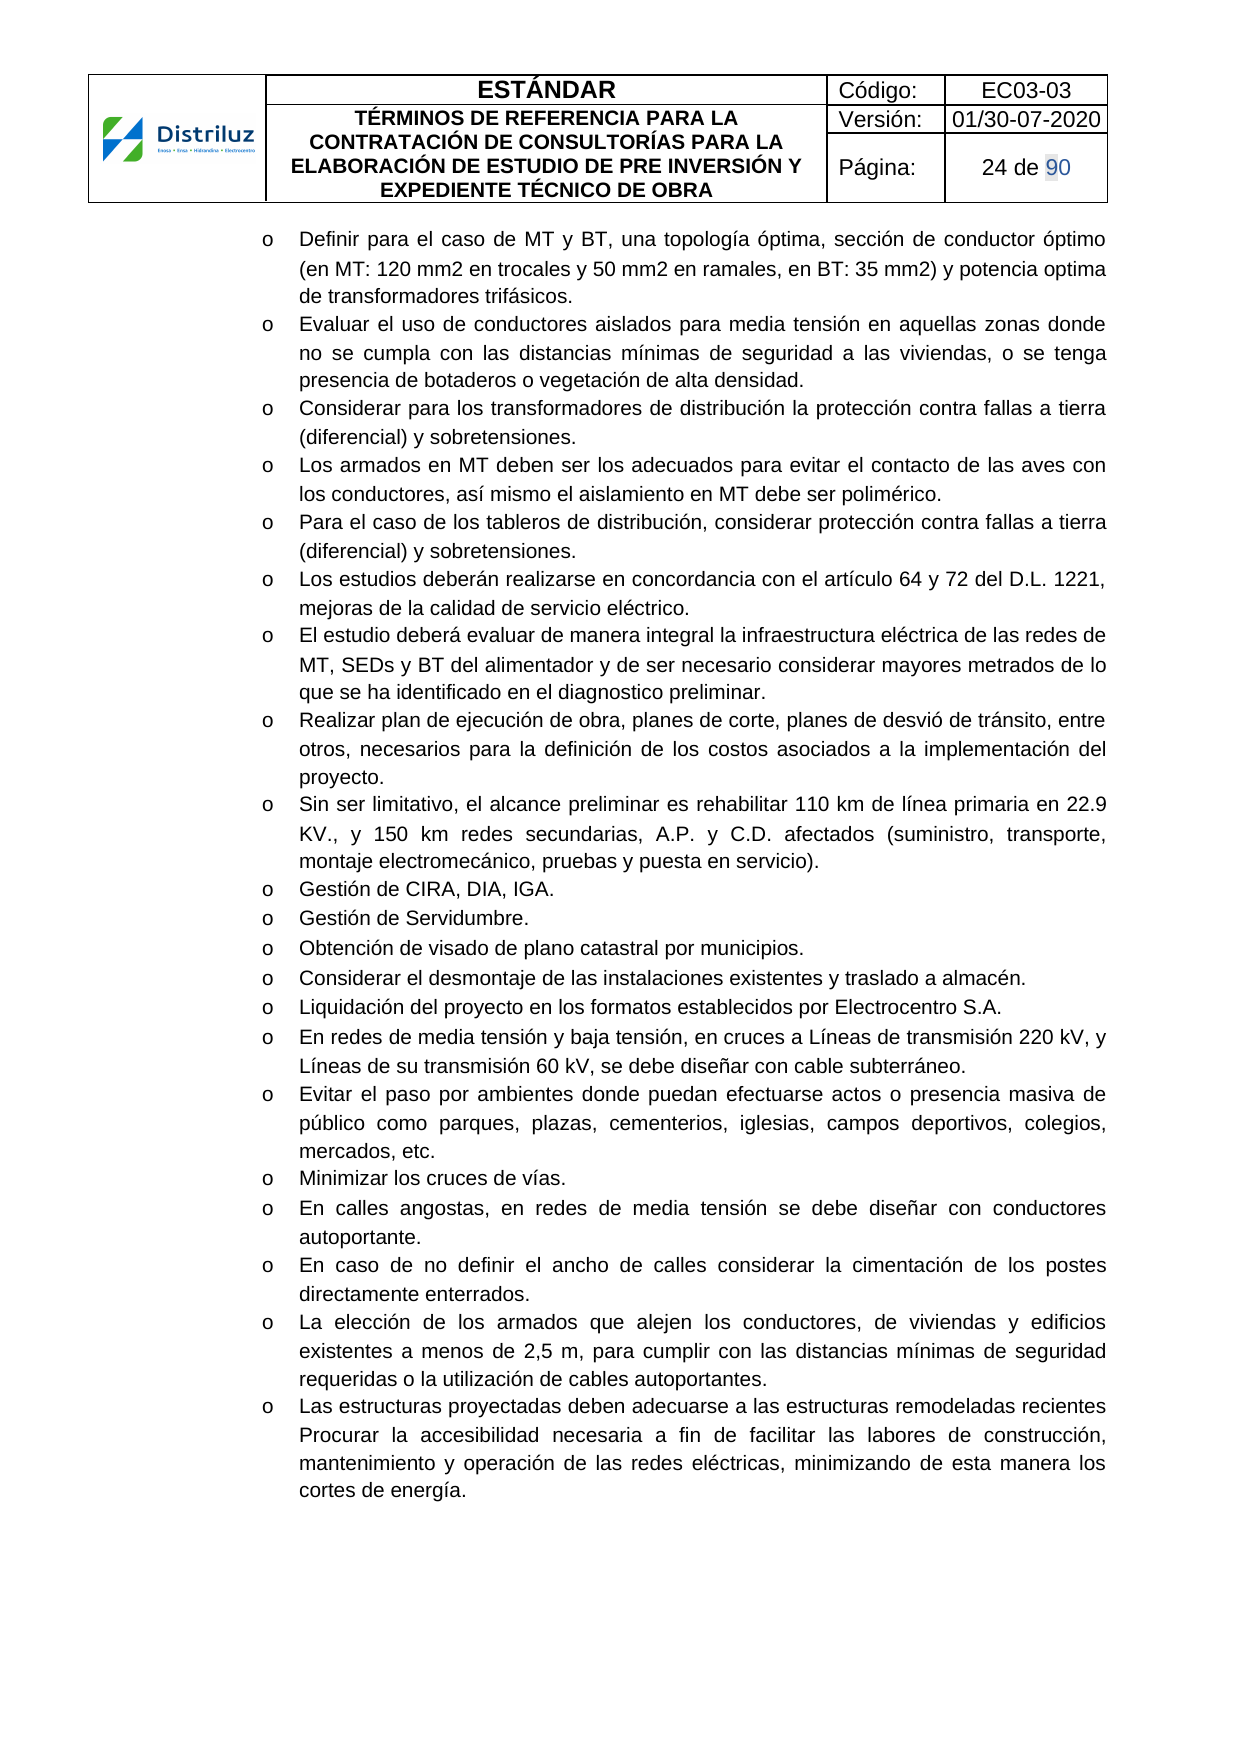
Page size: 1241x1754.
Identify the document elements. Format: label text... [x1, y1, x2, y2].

list En redes de media tensión y baja tensión, en cruces a Líneas de transmisión 220 kV, y Líneas de su transmisión 60 kV, se debe diseñar con cable subterráneo. [261, 1025, 1107, 1078]
list En calles angostas, en redes de media tensión se debe diseñar con conductores autoportante. [261, 1196, 1107, 1249]
list Sin ser limitativo, el alcance preliminar es rehabilitar 110 km de línea primaria en 22.9 KV., y 150 km redes secundarias, A.P. y C.D. afectados (suministro, transporte, montaje electromecánico, pruebas y puesta en servicio). [261, 792, 1107, 873]
list Para el caso de los tableros de distribución, considerar protección contra fallas a tierra (diferencial) y sobretensiones. [261, 509, 1107, 563]
list Los estudios deberán realizarse en concordancia con el artículo 64 y 72 del D.L. 1221, mejoras de la calidad de servicio eléctrico. [261, 566, 1107, 620]
list En caso de no definir el ancho de calles considerar la cimentación de los postes directamente enterrados. [261, 1253, 1107, 1306]
list Obtención de visado de plano catastral por municipios. [261, 936, 1107, 962]
picture [100, 113, 257, 164]
list Los armados en MT deben ser los adecuados para evitar el contacto de las aves con los conductores, así mismo el aislamiento en MT debe ser polimérico. [261, 453, 1107, 506]
list Minimizar los cruces de vías. [261, 1166, 1107, 1192]
list Evaluar el uso de conductores aislados para media tensión en aquellas zonas donde no se cumpla con las distancias mínimas de seguridad a las viviendas, o se tenga presencia de botaderos o vegetación de alta densidad. [261, 311, 1107, 392]
list Realizar plan de ejecución de obra, planes de corte, planes de desvió de tránsito, entre otros, necesarios para la definición de los costos asociados a la implementación del proyecto. [261, 708, 1107, 788]
list Evitar el paso por ambientes donde puedan efectuarse actos o presencia masiva de público como parques, plazas, cementerios, iglesias, campos deportivos, colegios, mercados, etc. [261, 1082, 1107, 1163]
list El estudio deberá evaluar de manera integral la infraestructura eléctrica de las redes de MT, SEDs y BT del alimentador y de ser necesario considerar mayores metrados de lo que se ha identificado en el diagnostico preliminar. [261, 623, 1107, 704]
list Gestión de CIRA, DIA, IGA. [261, 876, 1107, 902]
list Definir para el caso de MT y BT, una topología óptima, sección de conductor óptimo (en MT: 120 mm2 en trocales y 50 mm2 en ramales, en BT: 35 mm2) y potencia optima de transformadores trifásicos. [261, 227, 1107, 308]
list La elección de los armados que alejen los conductores, de viviendas y edificios existentes a menos de 2,5 m, para cumplir con las distancias mínimas de seguridad requeridas o la utilización de cables autoportantes. [261, 1309, 1107, 1390]
list Considerar el desmontaje de las instalaciones existentes y traslado a almacén. [261, 966, 1107, 991]
list Considerar para los transformadores de distribución la protección contra fallas a tierra (diferencial) y sobretensiones. [261, 396, 1107, 449]
list Gestión de Servidumbre. [261, 906, 1107, 932]
list Las estructuras proyectadas deben adecuarse a las estructuras remodeladas recientes Procurar la accesibilidad necesaria a fin de facilitar las labores de construcción, mantenimiento y operación de las redes eléctricas, minimizando de esta manera los cortes de energía. [261, 1394, 1107, 1502]
list Liquidación del proyecto en los formatos establecidos por Electrocentro S.A. [261, 995, 1107, 1021]
